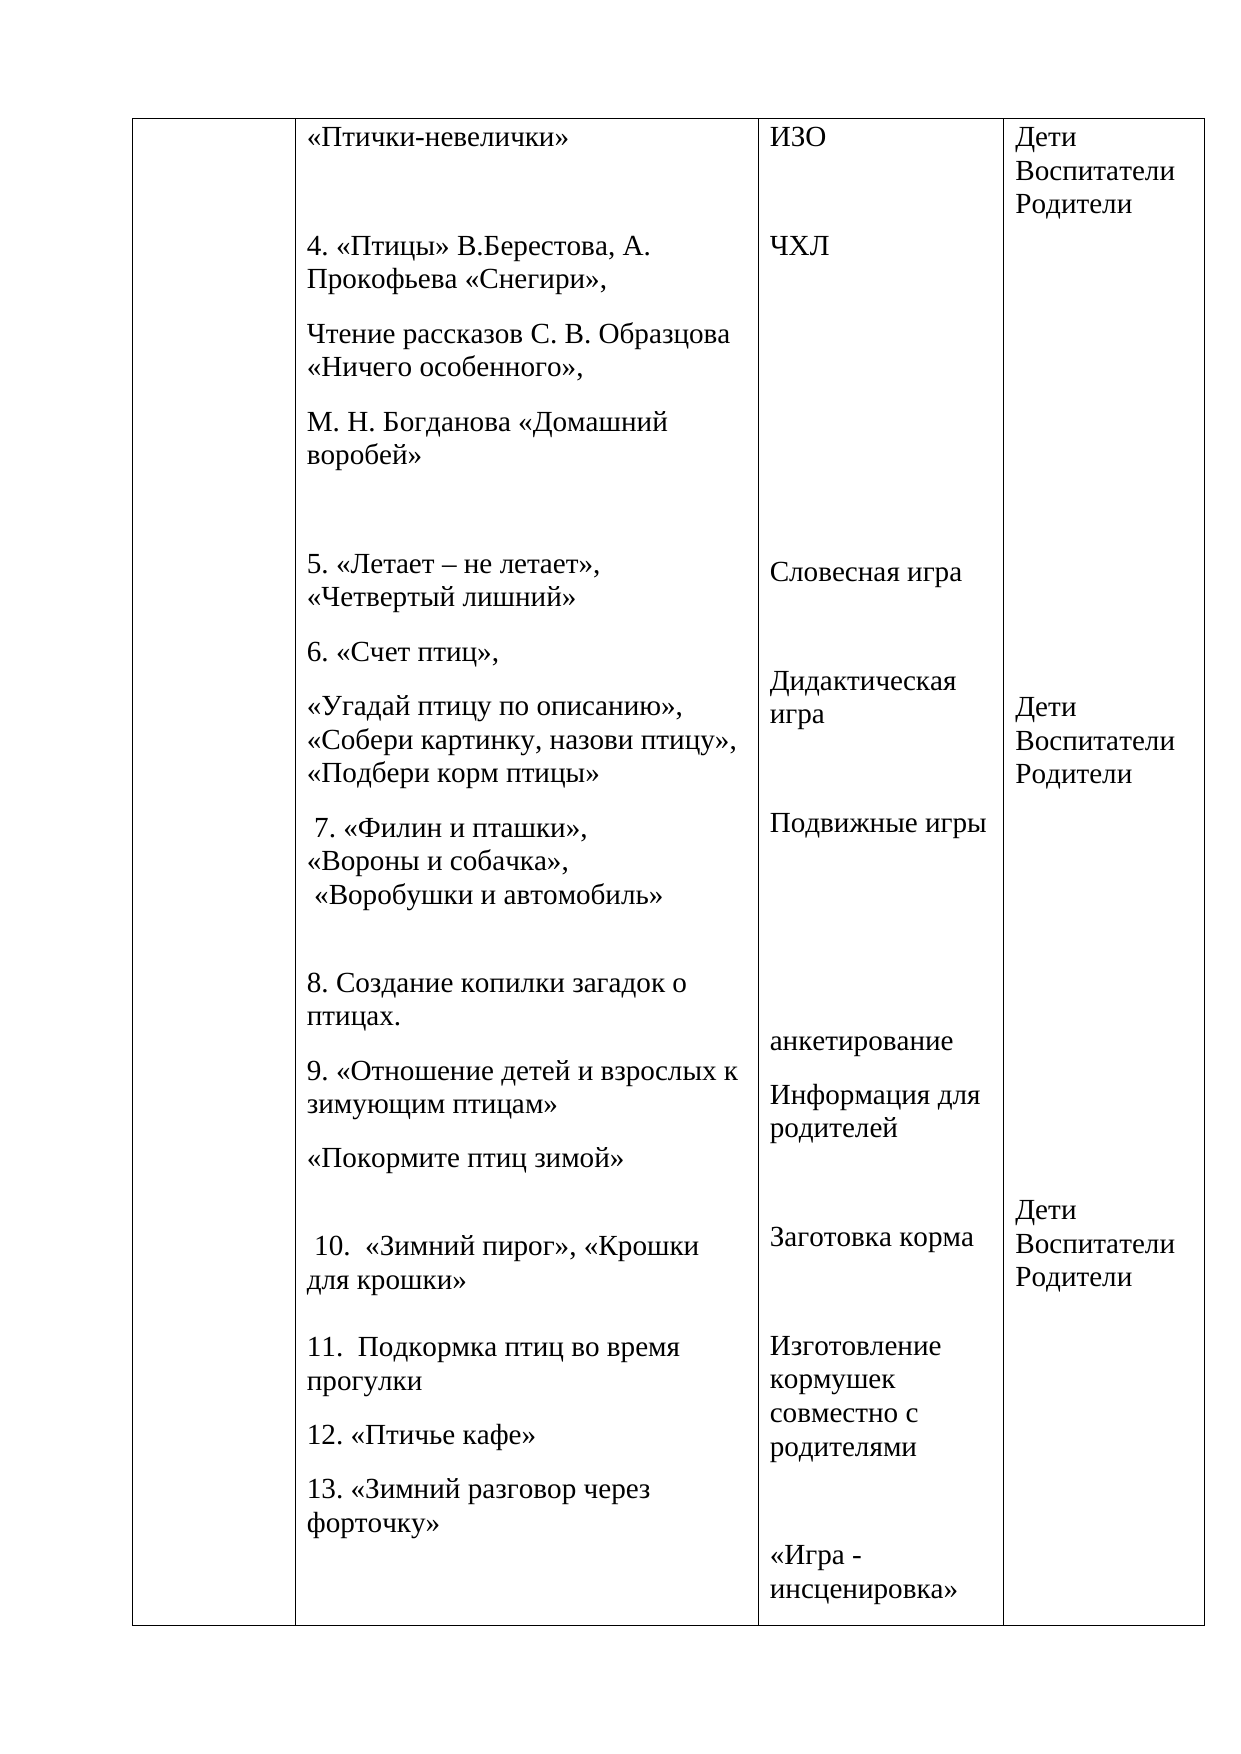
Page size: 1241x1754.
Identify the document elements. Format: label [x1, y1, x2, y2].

table_cell [759, 119, 1003, 1625]
table_cell [296, 119, 758, 1625]
table_cell [133, 119, 295, 1625]
table_cell [1004, 119, 1204, 1625]
